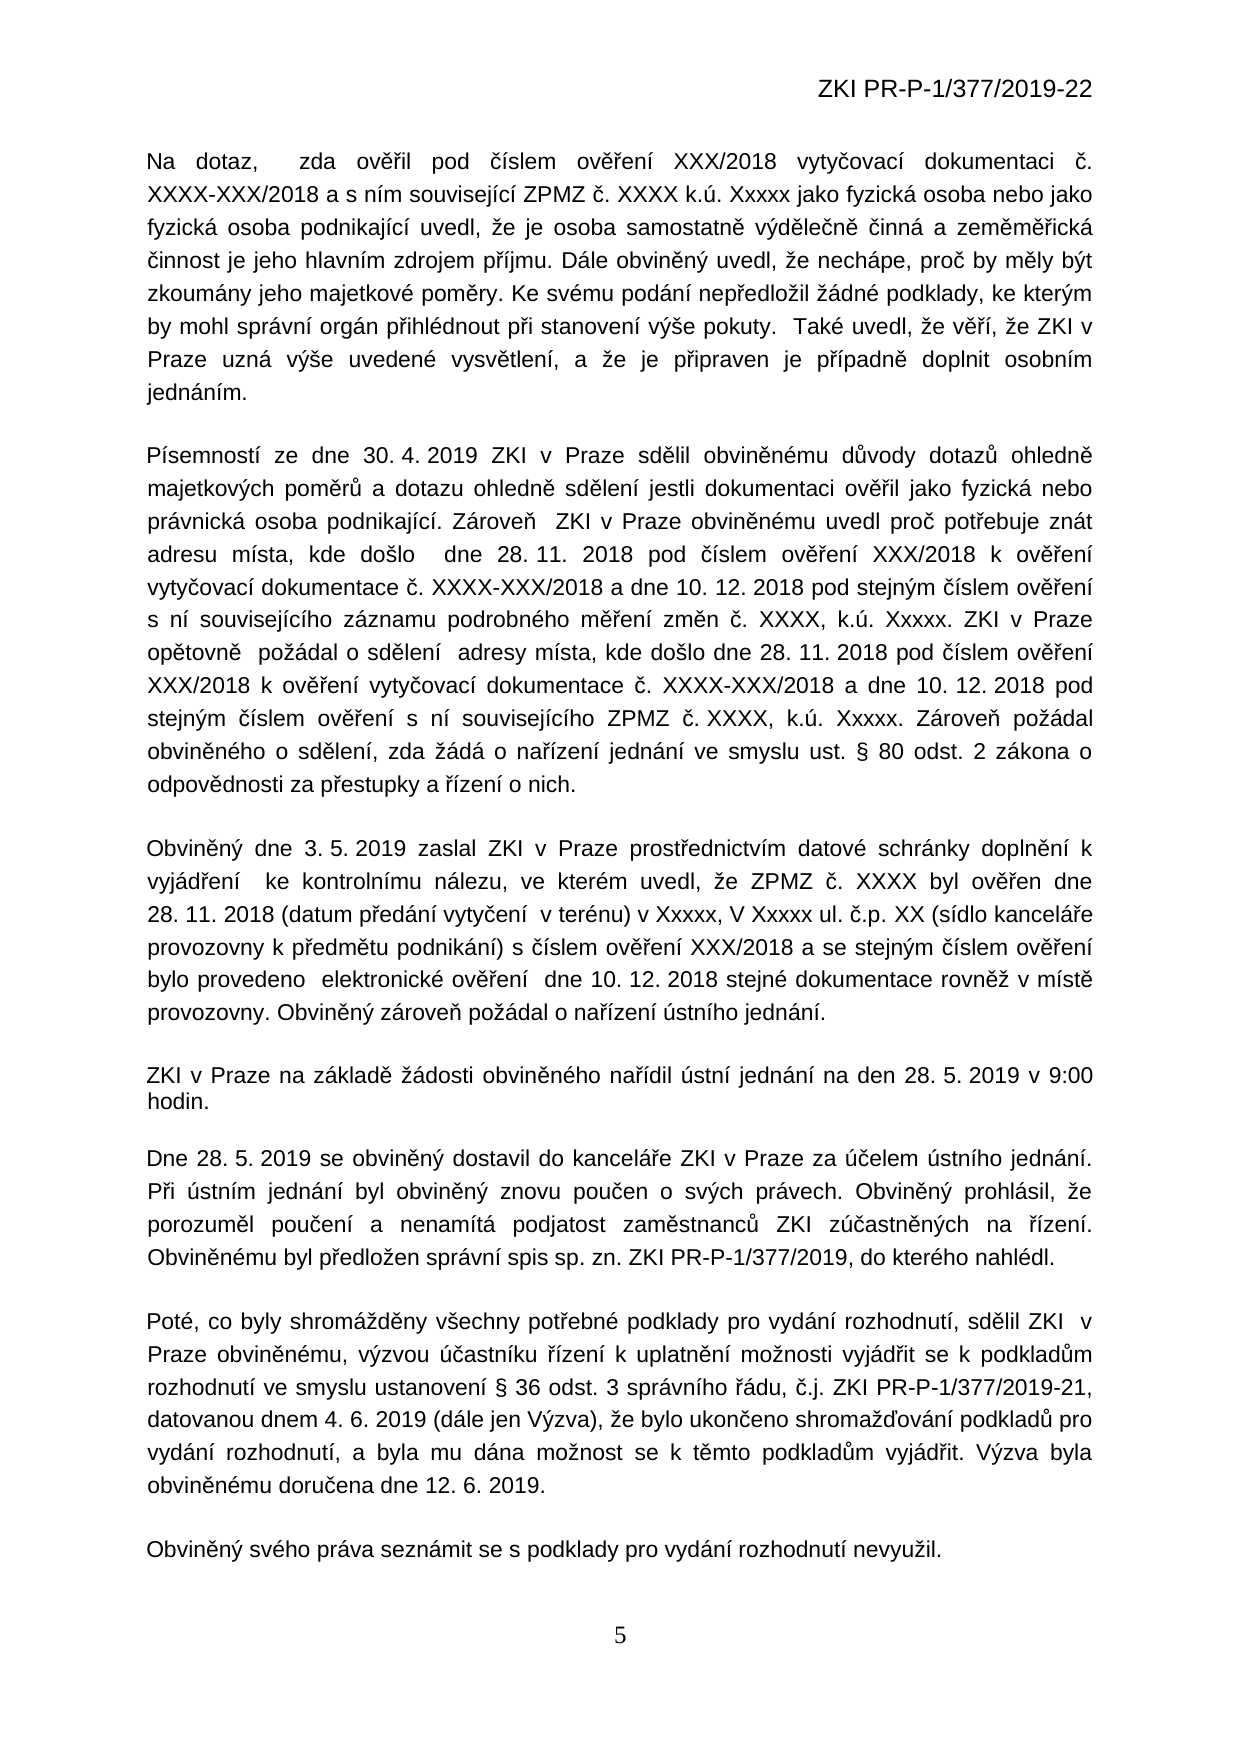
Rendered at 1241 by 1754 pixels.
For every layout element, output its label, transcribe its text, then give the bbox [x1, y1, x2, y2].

text Písemností ze dne 30. 4. 2019 ZKI v Praze sdělil obviněnému důvody dotazů ohledně majetkových poměrů a dotazu ohledně sdělení jestli dokumentaci ověřil jako fyzická nebo právnická osoba podnikající. Zároveň ZKI v Praze obviněnému uvedl proč potřebuje znát adresu místa, kde došlo dne 28. 11. 2018 pod číslem ověření XXX/2018 k ověření vytyčovací dokumentace č. XXXX-XXX/2018 a dne 10. 12. 2018 pod stejným číslem ověření s ní souvisejícího záznamu podrobného měření změn č. XXXX, k.ú. Xxxxx. ZKI v Praze opětovně požádal o sdělení adresy místa, kde došlo dne 28. 11. 2018 pod číslem ověření XXX/2018 k ověření vytyčovací dokumentace č. XXXX-XXX/2018 a dne 10. 12. 2018 pod stejným číslem ověření s ní souvisejícího ZPMZ č. XXXX, k.ú. Xxxxx. Zároveň požádal obviněného o sdělení, zda žádá o nařízení jednání ve smyslu ust. § 80 odst. 2 zákona o odpovědnosti za přestupky a řízení o nich. [146, 442, 1093, 797]
text ZKI v Praze na základě žádosti obviněného nařídil ústní jednání na den 28. 5. 2019 v 9:00 hodin. [146, 1062, 1093, 1114]
text Dne 28. 5. 2019 se obviněný dostavil do kanceláře ZKI v Praze za účelem ústního jednání. Při ústním jednání byl obviněný znovu poučen o svých právech. Obviněný prohlásil, že porozuměl poučení a nenamítá podjatost zaměstnanců ZKI zúčastněných na řízení. Obviněnému byl předložen správní spis sp. zn. ZKI PR-P-1/377/2019, do kterého nahlédl. [146, 1145, 1093, 1270]
text Poté, co byly shromážděny všechny potřebné podklady pro vydání rozhodnutí, sdělil ZKI v Praze obviněnému, výzvou účastníku řízení k uplatnění možnosti vyjádřit se k podkladům rozhodnutí ve smyslu ustanovení § 36 odst. 3 správního řádu, č.j. ZKI PR-P-1/377/2019-21, datovanou dnem 4. 6. 2019 (dále jen Výzva), že bylo ukončeno shromažďování podkladů pro vydání rozhodnutí, a byla mu dána možnost se k těmto podkladům vyjádřit. Výzva byla obviněnému doručena dne 12. 6. 2019. [146, 1308, 1093, 1499]
text Obviněný dne 3. 5. 2019 zaslal ZKI v Praze prostřednictvím datové schránky doplnění k vyjádření ke kontrolnímu nálezu, ve kterém uvedl, že ZPMZ č. XXXX byl ověřen dne 28. 11. 2018 (datum předání vytyčení v terénu) v Xxxxx, V Xxxxx ul. č.p. XX (sídlo kanceláře provozovny k předmětu podnikání) s číslem ověření XXX/2018 a se stejným číslem ověření bylo provedeno elektronické ověření dne 10. 12. 2018 stejné dokumentace rovněž v místě provozovny. Obviněný zároveň požádal o nařízení ústního jednání. [146, 835, 1093, 1026]
text Obviněný svého práva seznámit se s podklady pro vydání rozhodnutí nevyužil. [146, 1536, 1093, 1562]
text Na dotaz, zda ověřil pod číslem ověření XXX/2018 vytyčovací dokumentaci č. XXXX-XXX/2018 a s ním související ZPMZ č. XXXX k.ú. Xxxxx jako fyzická osoba nebo jako fyzická osoba podnikající uvedl, že je osoba samostatně výdělečně činná a zeměměřická činnost je jeho hlavním zdrojem příjmu. Dále obviněný uvedl, že nechápe, proč by měly být zkoumány jeho majetkové poměry. Ke svému podání nepředložil žádné podklady, ke kterým by mohl správní orgán přihlédnout při stanovení výše pokuty. Také uvedl, že věří, že ZKI v Praze uzná výše uvedené vysvětlení, a že je připraven je případně doplnit osobním jednáním. [146, 148, 1093, 405]
